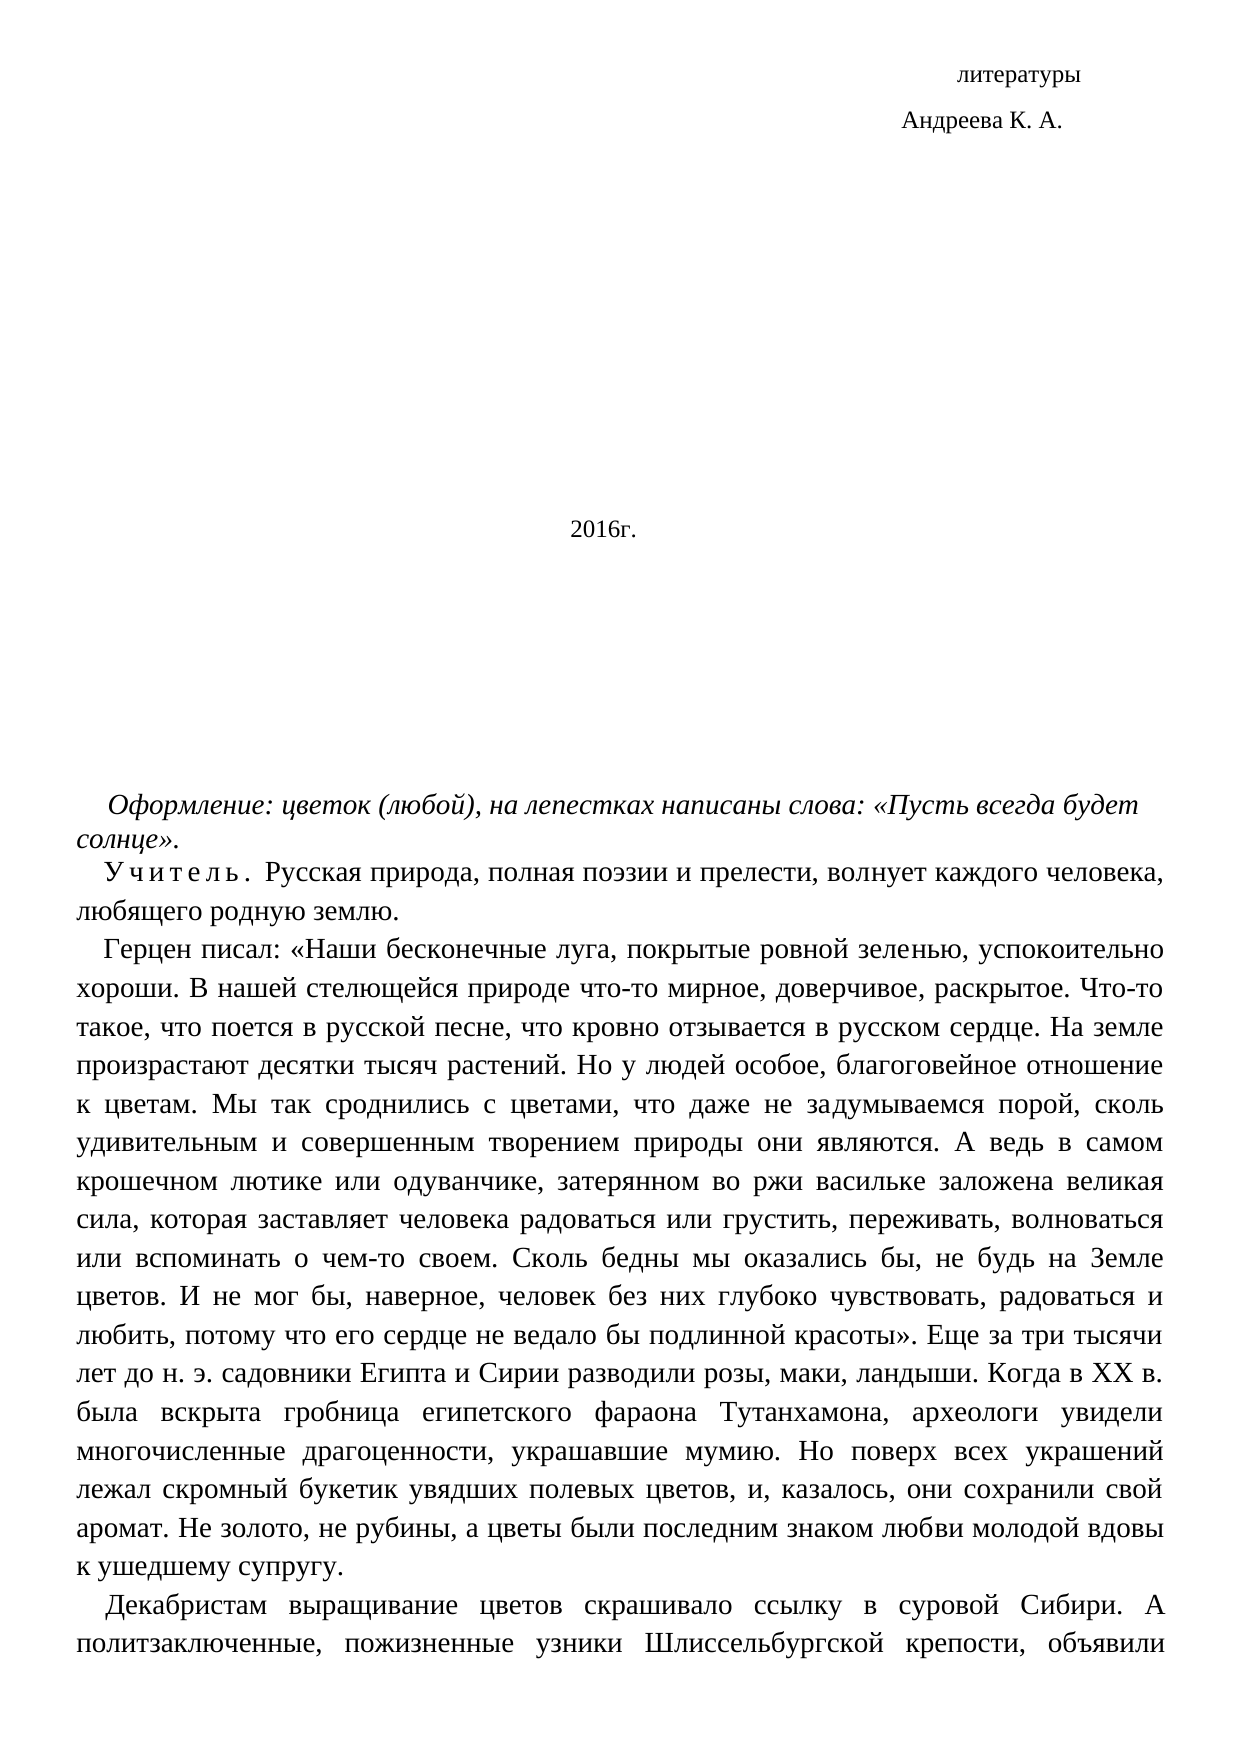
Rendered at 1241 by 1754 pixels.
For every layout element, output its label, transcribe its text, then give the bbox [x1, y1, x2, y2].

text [76, 1587, 1166, 1659]
text Оформление: цветок (любой), на лепестках написаны слова: «Пусть всегда будет солнце». [76, 787, 1164, 854]
text Андреева К. А. [738, 105, 1151, 133]
text 2016г. [74, 514, 1133, 543]
text литературы [812, 59, 1151, 88]
text Учитель. Русская природа, полная поэзии и прелести, волнует каждого человека, любящего родную землю. [76, 854, 1164, 927]
text Герцен писал: «Наши бесконечные луга, покрытые ровной зеленью, успокоительно хороши. В нашей стелющейся природе что-то мирное, доверчивое, раскрытое. Что-то такое, что поется в русской песне, что кровно отзывается в русском сердце. На земле произрастают десятки тысяч растений. Но у людей особое, благоговейное отношение к цветам. Мы так сроднились с цветами, что даже не задумываемся порой, сколь удивительным и совершенным творением природы они являются. А ведь в самом крошечном лютике или одуванчике, затерянном во ржи васильке заложена великая сила, которая заставляет человека радоваться или грустить, переживать, волноваться или вспоминать о чем-то своем. Сколь бедны мы оказались бы, не будь на Земле цветов. И не мог бы, наверное, человек без них глубоко чувствовать, радоваться и любить, потому что его сердце не ведало бы подлинной красоты». Еще за три тысячи лет до н. э. садовники Египта и Сирии разводили розы, маки, ландыши. Когда в XX в. была вскрыта гробница египетского фараона Тутанхамона, археологи увидели многочисленные драгоценности, украшавшие мумию. Но поверх всех украшений лежал скромный букетик увядших полевых цветов, и, казалось, они сохранили свой аромат. Не золото, не рубины, а цветы были последним знаком любви молодой вдовы к ушедшему супругу. [76, 932, 1164, 1582]
